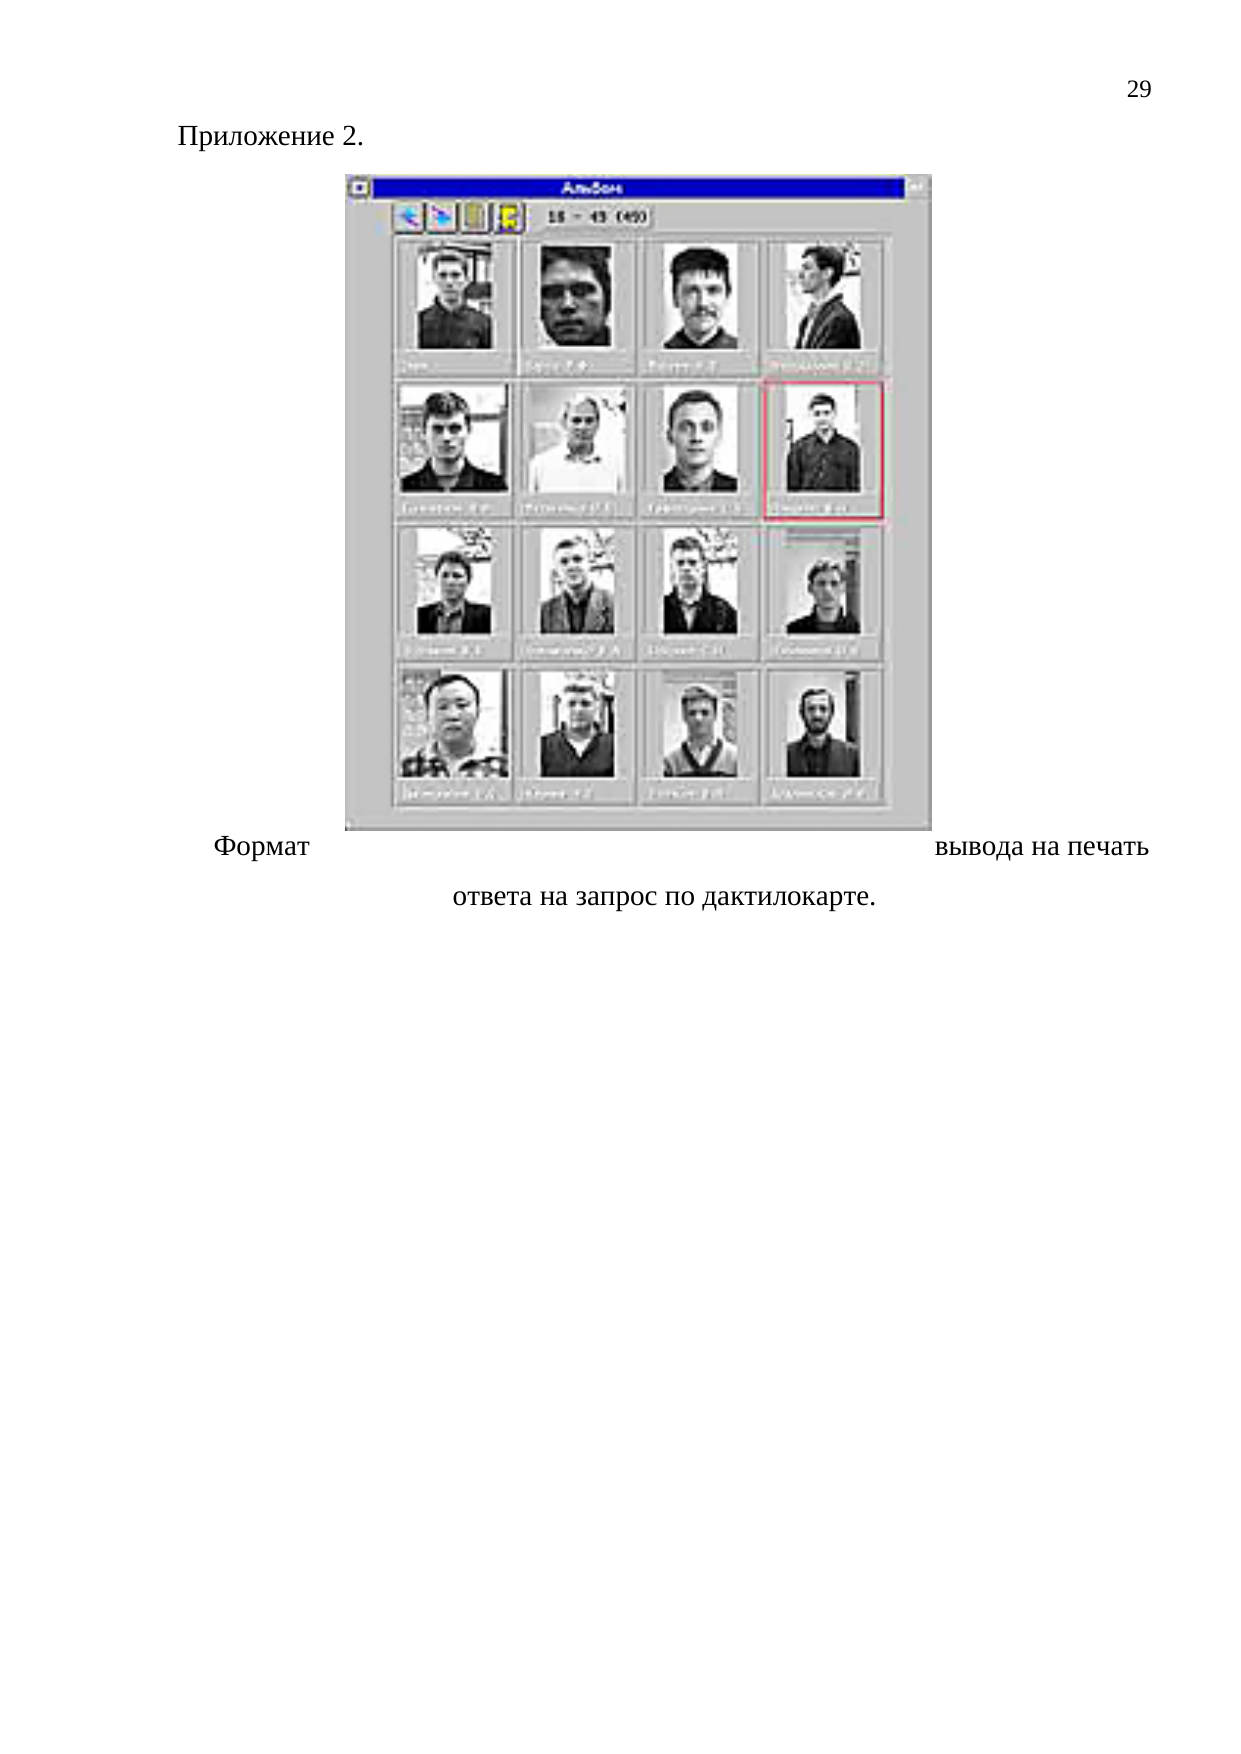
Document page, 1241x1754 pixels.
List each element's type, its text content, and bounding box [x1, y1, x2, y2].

picture [345, 174, 932, 828]
text Формат вывода на печать ответа на запрос по дактилокарте.НОРМАТИВНЫЕ ПРАВОВЫЕ АКТЫ. [177, 828, 1152, 912]
